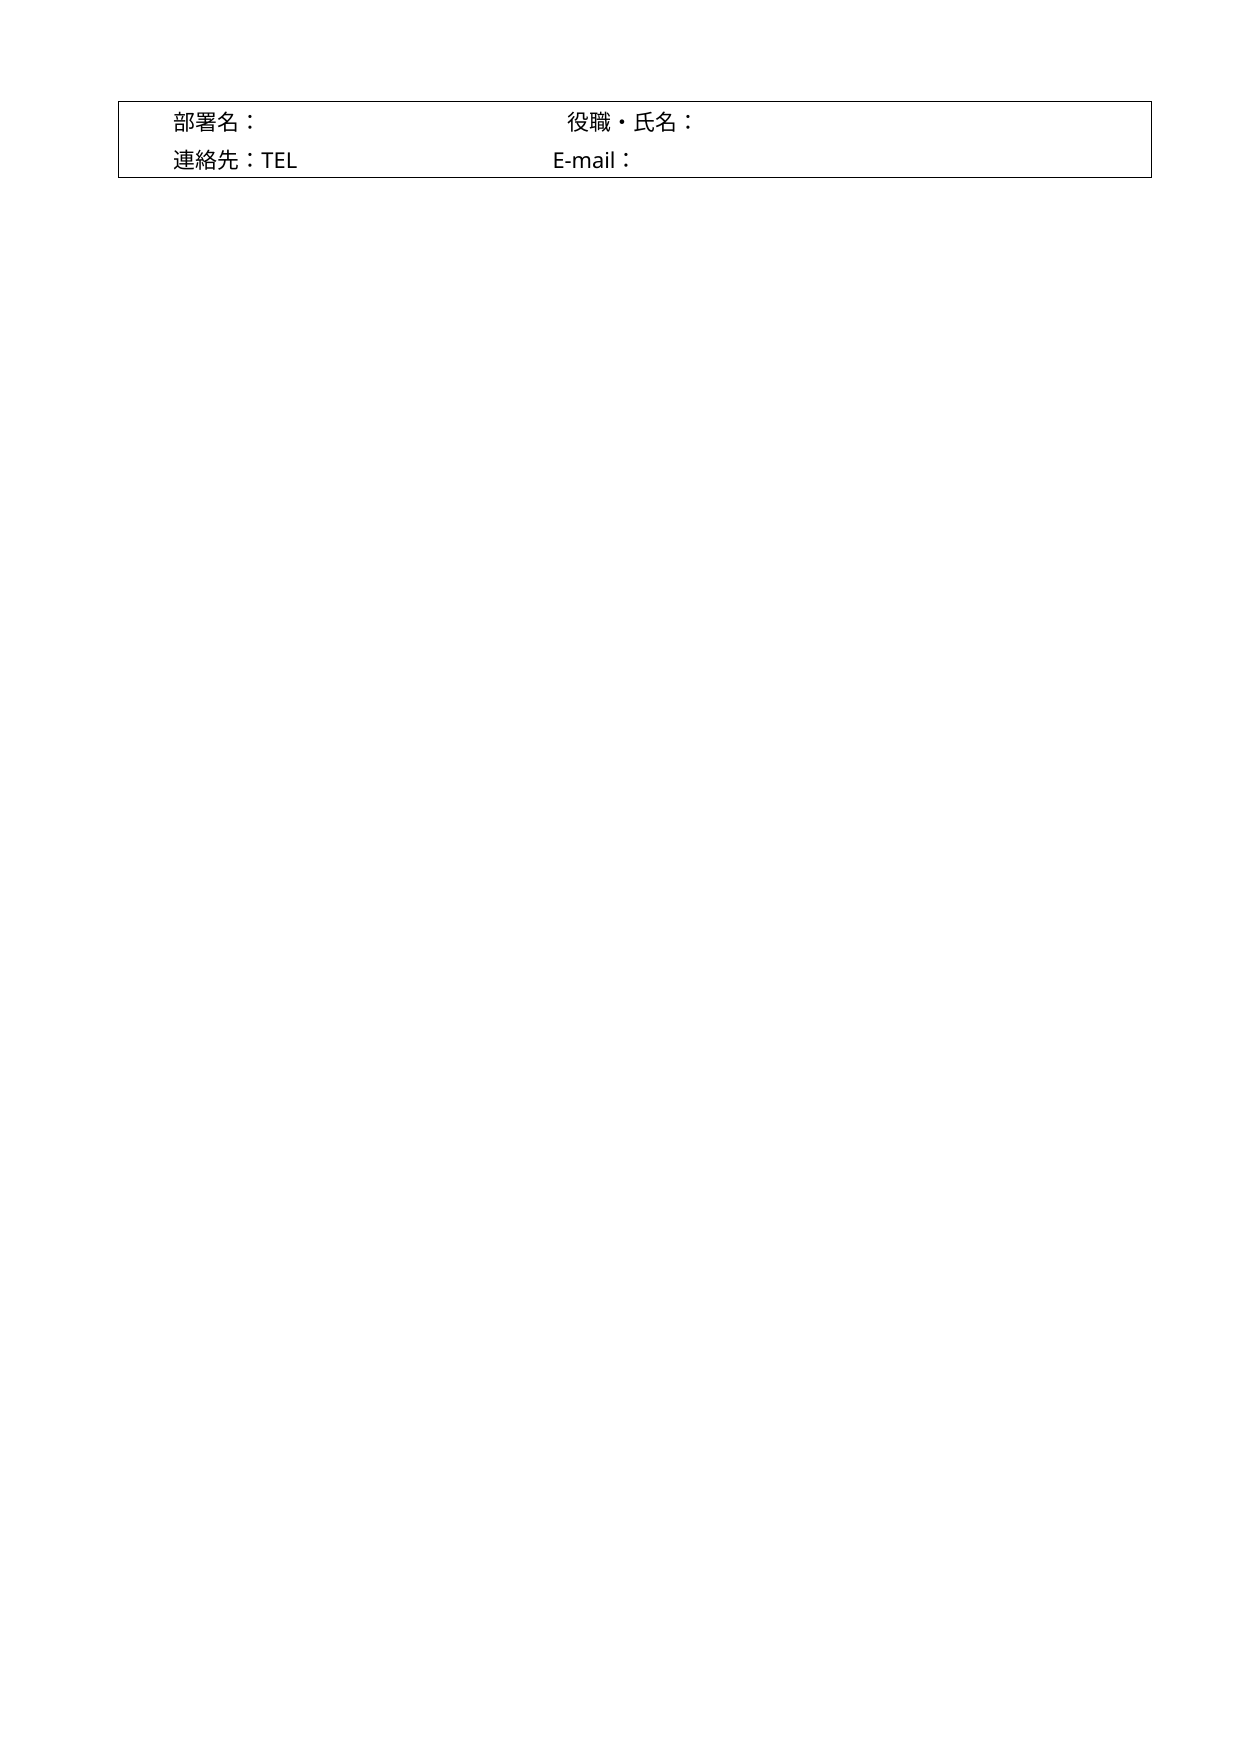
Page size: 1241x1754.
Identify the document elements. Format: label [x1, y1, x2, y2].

table_cell [119, 102, 1151, 177]
